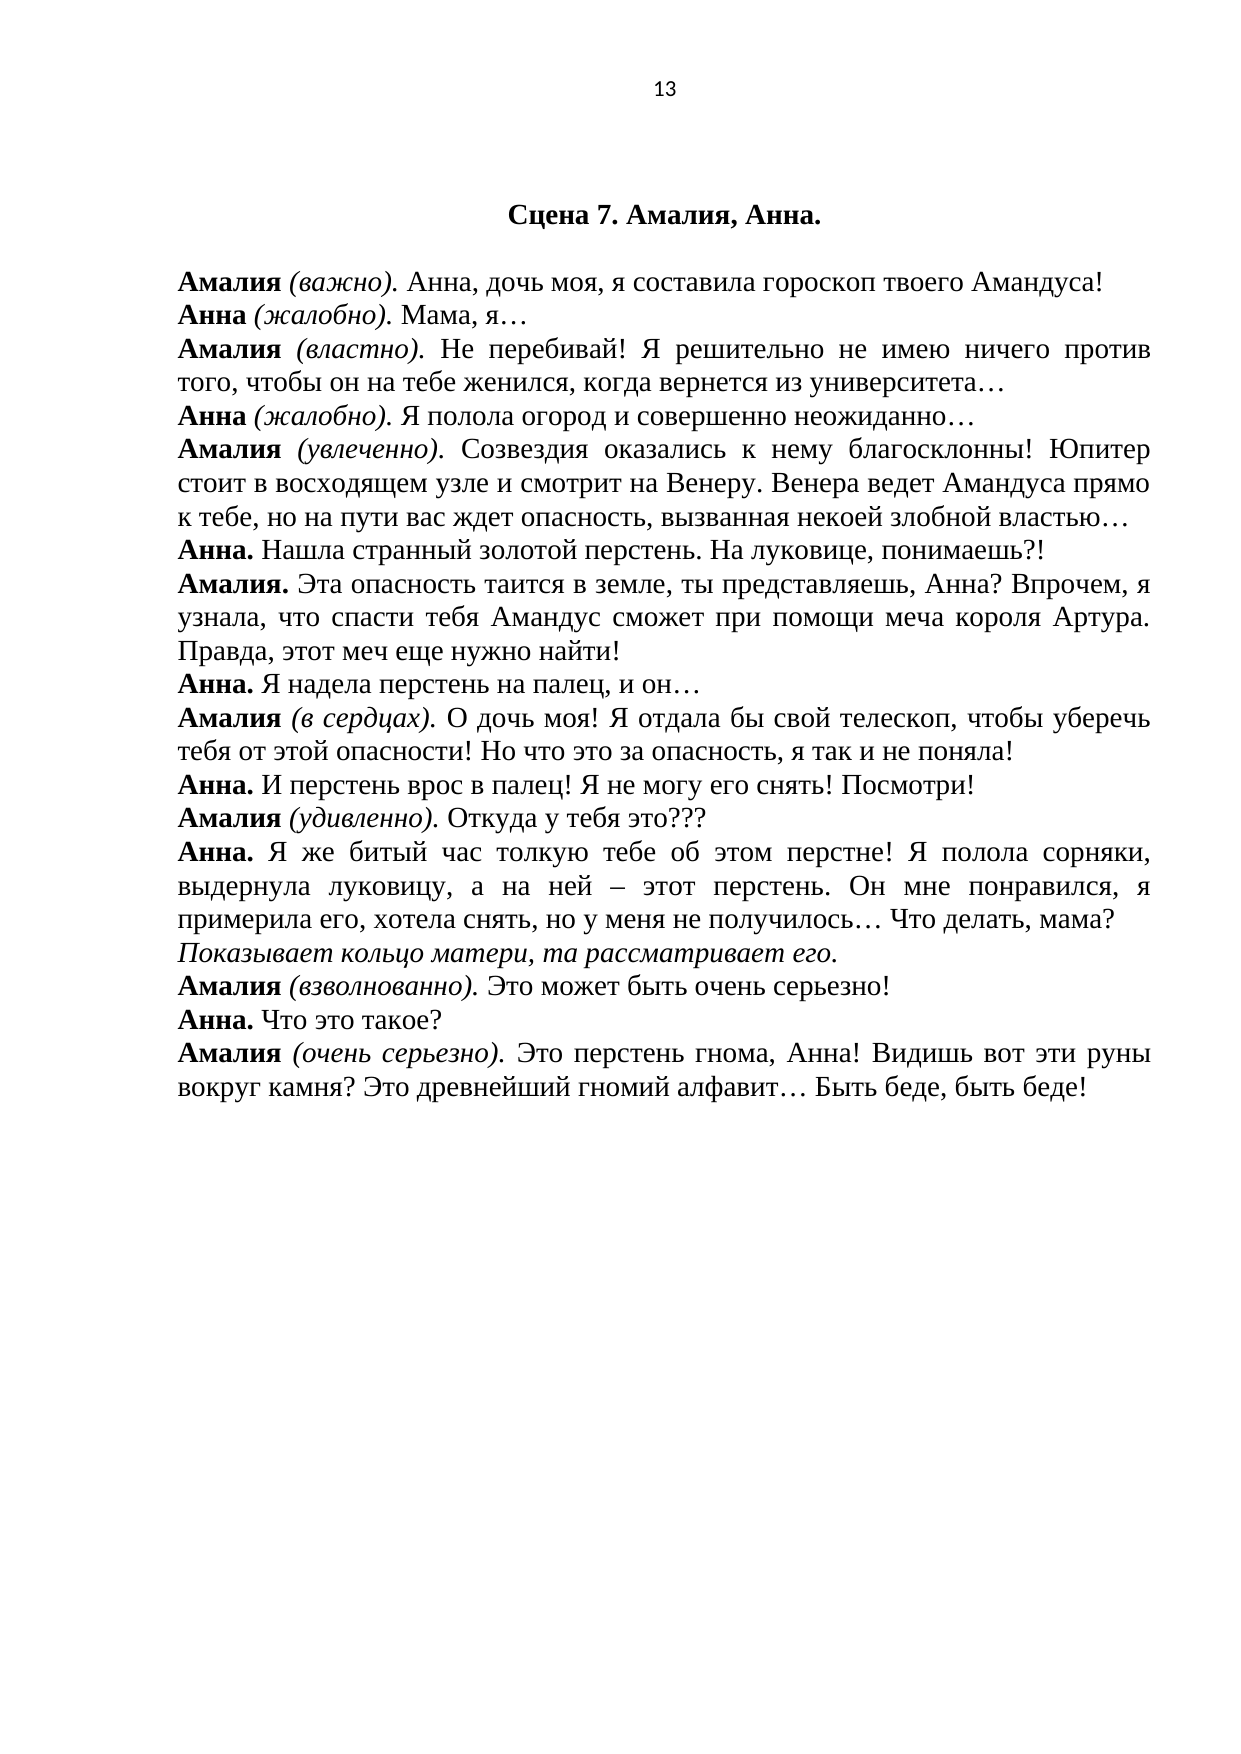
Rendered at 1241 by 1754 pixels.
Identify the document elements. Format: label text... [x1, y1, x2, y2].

text Амалия (властно). Не перебивай! Я решительно не имею ничего против того, чтобы он на тебе женился, когда вернется из университета… [177, 331, 1152, 398]
text Амалия (увлеченно). Созвездия оказались к нему благосклонны! Юпитер стоит в восходящем узле и смотрит на Венеру. Венера ведет Амандуса прямо к тебе, но на пути вас ждет опасность, вызванная некоей злобной властью… [177, 432, 1152, 532]
text Сцена 7. Амалия, Анна. [177, 197, 1152, 230]
text Амалия (важно). Анна, дочь моя, я составила гороскоп твоего Амандуса! [177, 264, 1152, 297]
text Амалия (очень серьезно). Это перстень гнома, Анна! Видишь вот эти руны вокруг камня? Это древнейший гномий алфавит… Быть беде, быть беде! [177, 1035, 1152, 1102]
text Амалия (взволнованно). Это может быть очень серьезно! [177, 968, 1152, 1002]
text Показывает кольцо матери, та рассматривает его. [177, 935, 1152, 968]
text Анна (жалобно). Я полола огород и совершенно неожиданно… [177, 398, 1152, 432]
text Анна. Я надела перстень на палец, и он… [177, 666, 1152, 700]
text Амалия. Эта опасность таится в земле, ты представляешь, Анна? Впрочем, я узнала, что спасти тебя Амандус сможет при помощи меча короля Артура. Правда, этот меч еще нужно найти! [177, 566, 1152, 666]
text Анна. Я же битый час толкую тебе об этом перстне! Я полола сорняки, выдернула луковицу, а на ней – этот перстень. Он мне понравился, я примерила его, хотела снять, но у меня не получилось… Что делать, мама? [177, 834, 1152, 935]
text Амалия (удивленно). Откуда у тебя это??? [177, 801, 1152, 834]
text Анна. Нашла странный золотой перстень. На луковице, понимаешь?! [177, 532, 1152, 566]
text Амалия (в сердцах). О дочь моя! Я отдала бы свой телескоп, чтобы уберечь тебя от этой опасности! Но что это за опасность, я так и не поняла! [177, 700, 1152, 767]
text Анна. Что это такое? [177, 1002, 1152, 1035]
text Анна (жалобно). Мама, я… [177, 297, 1152, 331]
text Анна. И перстень врос в палец! Я не могу его снять! Посмотри! [177, 767, 1152, 801]
